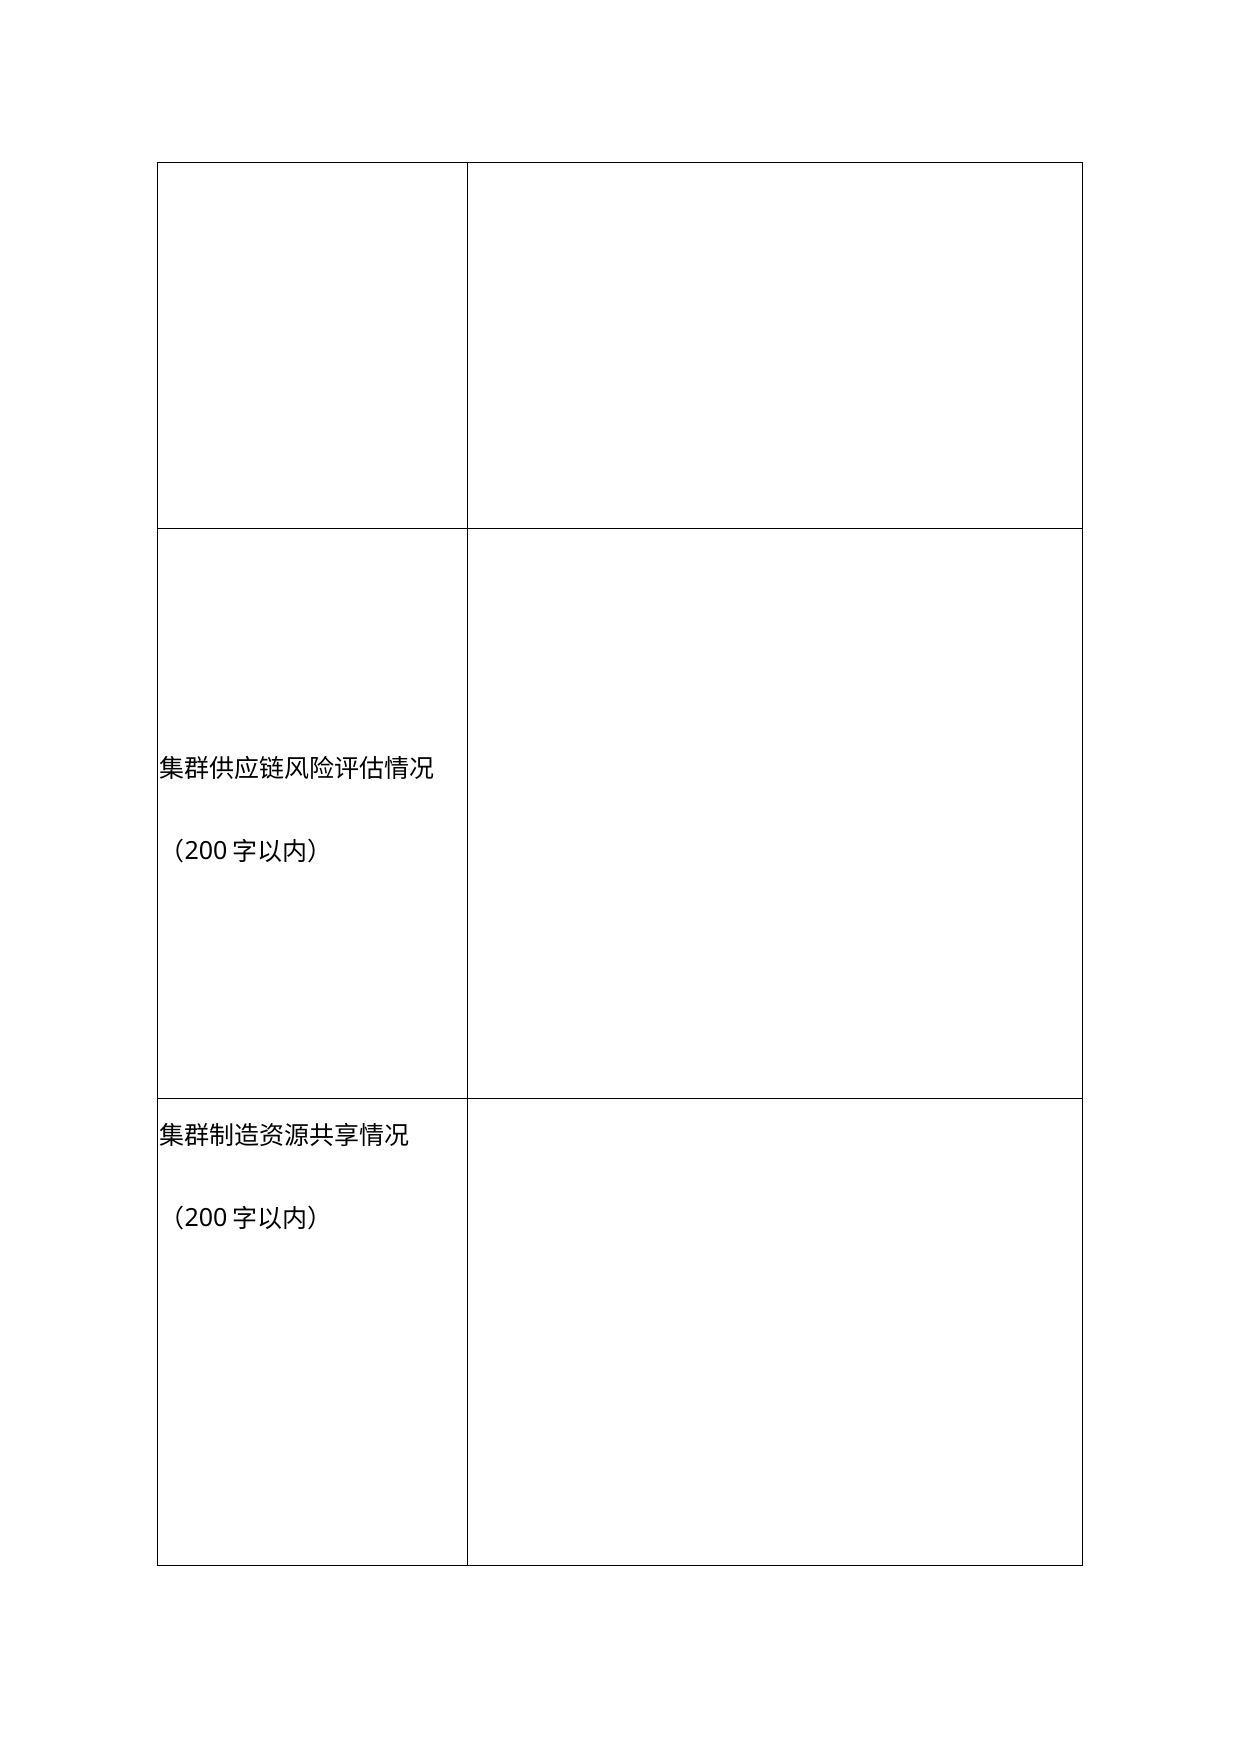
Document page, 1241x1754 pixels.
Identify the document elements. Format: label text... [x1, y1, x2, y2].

table_cell [468, 1099, 1082, 1564]
table_cell [468, 163, 1082, 528]
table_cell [158, 163, 467, 528]
table_cell 集群供应链风险评估情况 （200字以内） [158, 529, 467, 1098]
table_cell 集群制造资源共享情况 （200字以内） [158, 1099, 467, 1564]
table_cell [468, 529, 1082, 1098]
